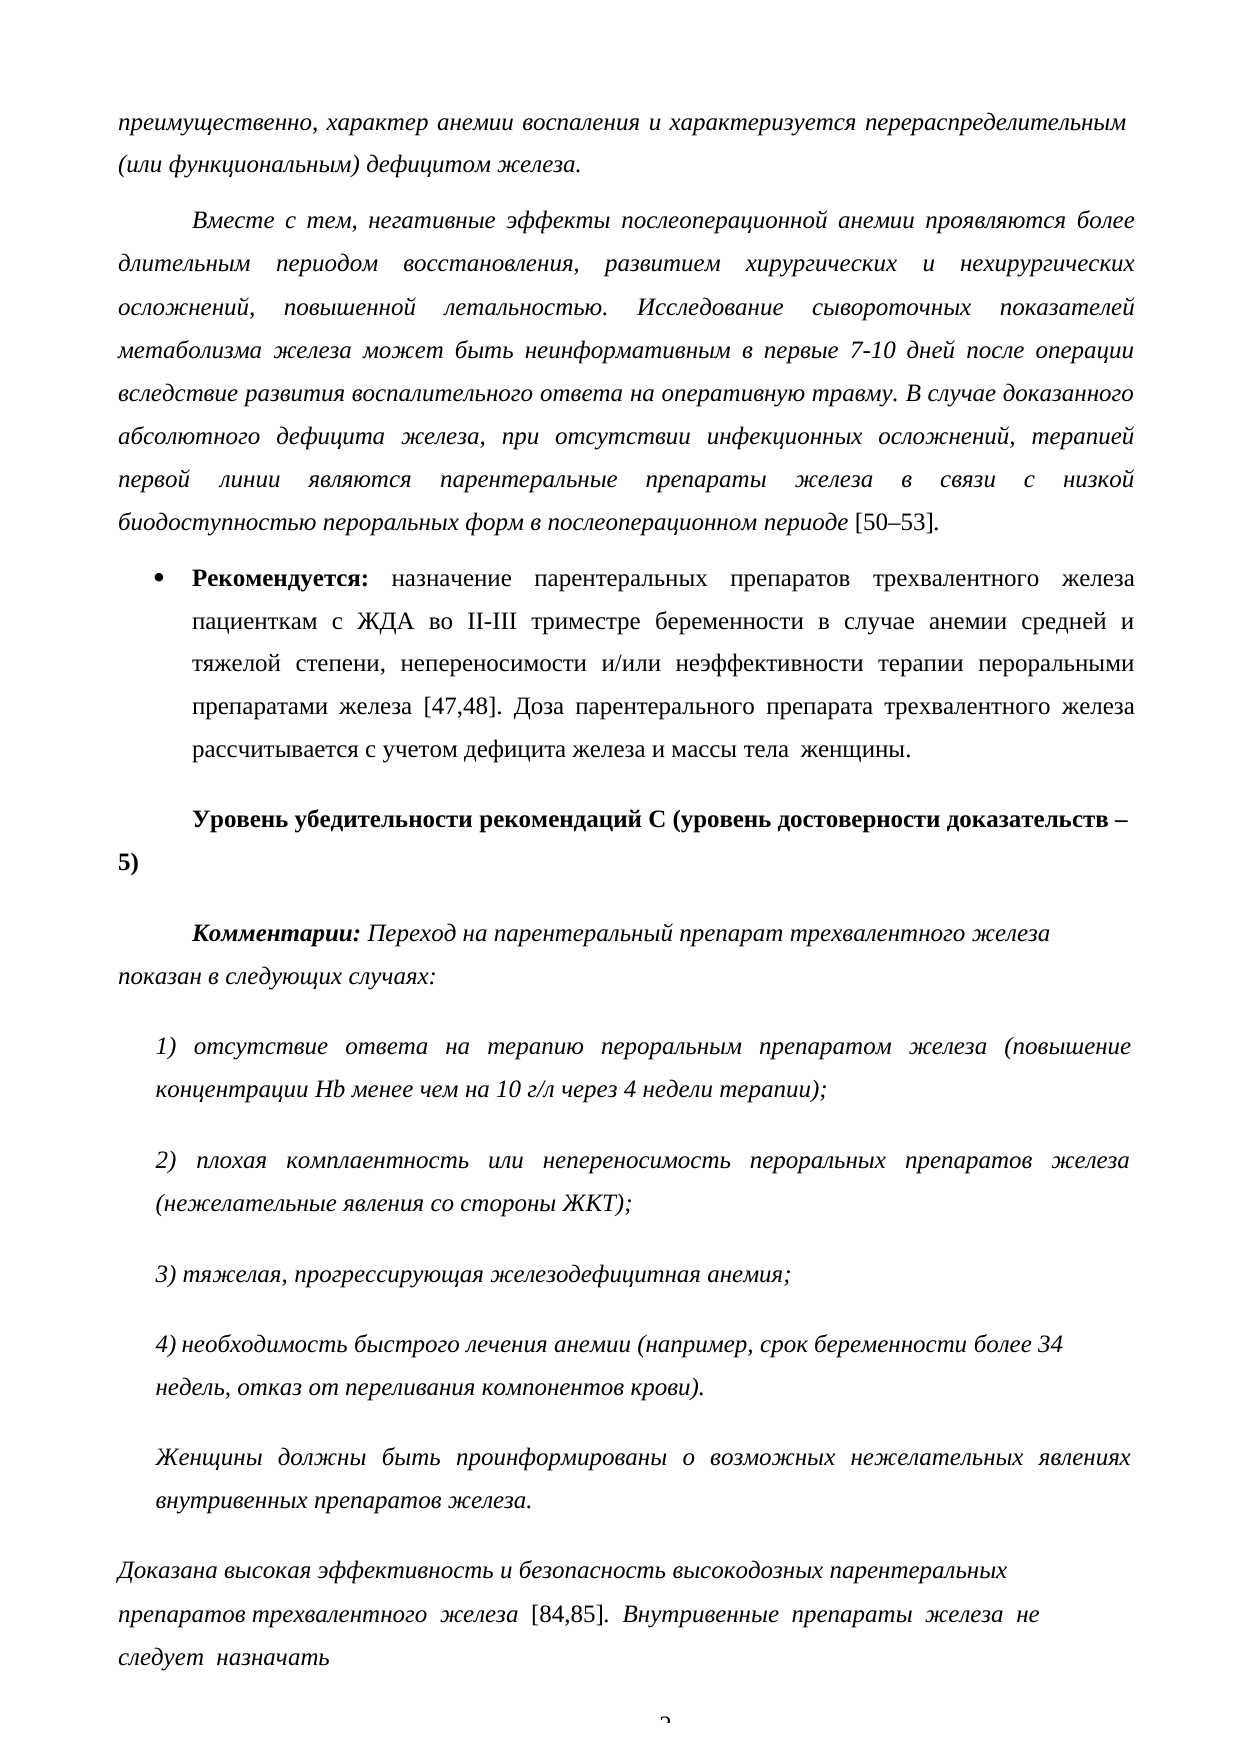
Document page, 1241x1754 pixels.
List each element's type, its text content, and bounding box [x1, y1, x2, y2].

text Женщины должны быть проинформированы о возможных нежелательных явлениях внутривенных препаратов железа. [155, 1442, 1134, 1514]
text Вместе с тем, негативные эффекты послеоперационной анемии проявляются более длительным периодом восстановления, развитием хирургических и нехирургических осложнений, повышенной летальностью. Исследование сывороточных показателей метаболизма железа может быть неинформативным в первые 7-10 дней после операции вследствие развития воспалительного ответа на оперативную травму. В случае доказанного абсолютного дефицита железа, при отсутствии инфекционных осложнений, терапией первой линии являются парентеральные препараты железа в связи с низкой биодоступностью пероральных форм в послеоперационном периоде [50–53]. [118, 205, 1134, 536]
list тяжелая, прогрессирующая железодефицитная анемия; [155, 1259, 1146, 1287]
text Доказана высокая эффективность и безопасность высокодозных парентеральных препаратов трехвалентного железа [84,85]. Внутривенные препараты железа не следует назначать [118, 1556, 1134, 1671]
list Рекомендуется: назначение парентеральных препаратов трехвалентного железа пациенткам с ЖДА во II-III триместре беременности в случае анемии средней и тяжелой степени, непереносимости и/или неэффективности терапии пероральными препаратами железа [47,48]. Доза парентерального препарата трехвалентного железа рассчитывается с учетом дефицита железа и массы тела женщины. [154, 563, 1134, 763]
list отсутствие ответа на терапию пероральным препаратом железа (повышение концентрации Hb менее чем на 10 г/л через 4 недели терапии); [155, 1031, 1134, 1103]
list необходимость быстрого лечения анемии (например, срок беременности более 34 недель, отказ от переливания компонентов крови). [155, 1329, 1134, 1400]
text Комментарии: Переход на парентеральный препарат трехвалентного железа показан в следующих случаях: [118, 918, 1134, 989]
text 5) [118, 847, 1146, 876]
list плохая комплаентность или непереносимость пероральных препаратов железа (нежелательные явления со стороны ЖКТ); [155, 1145, 1134, 1216]
text Уровень убедительности рекомендаций С (уровень достоверности доказательств – [192, 804, 1146, 833]
text преимущественно, характер анемии воспаления и характеризуется перераспределительным (или функциональным) дефицитом железа. [118, 107, 1134, 178]
